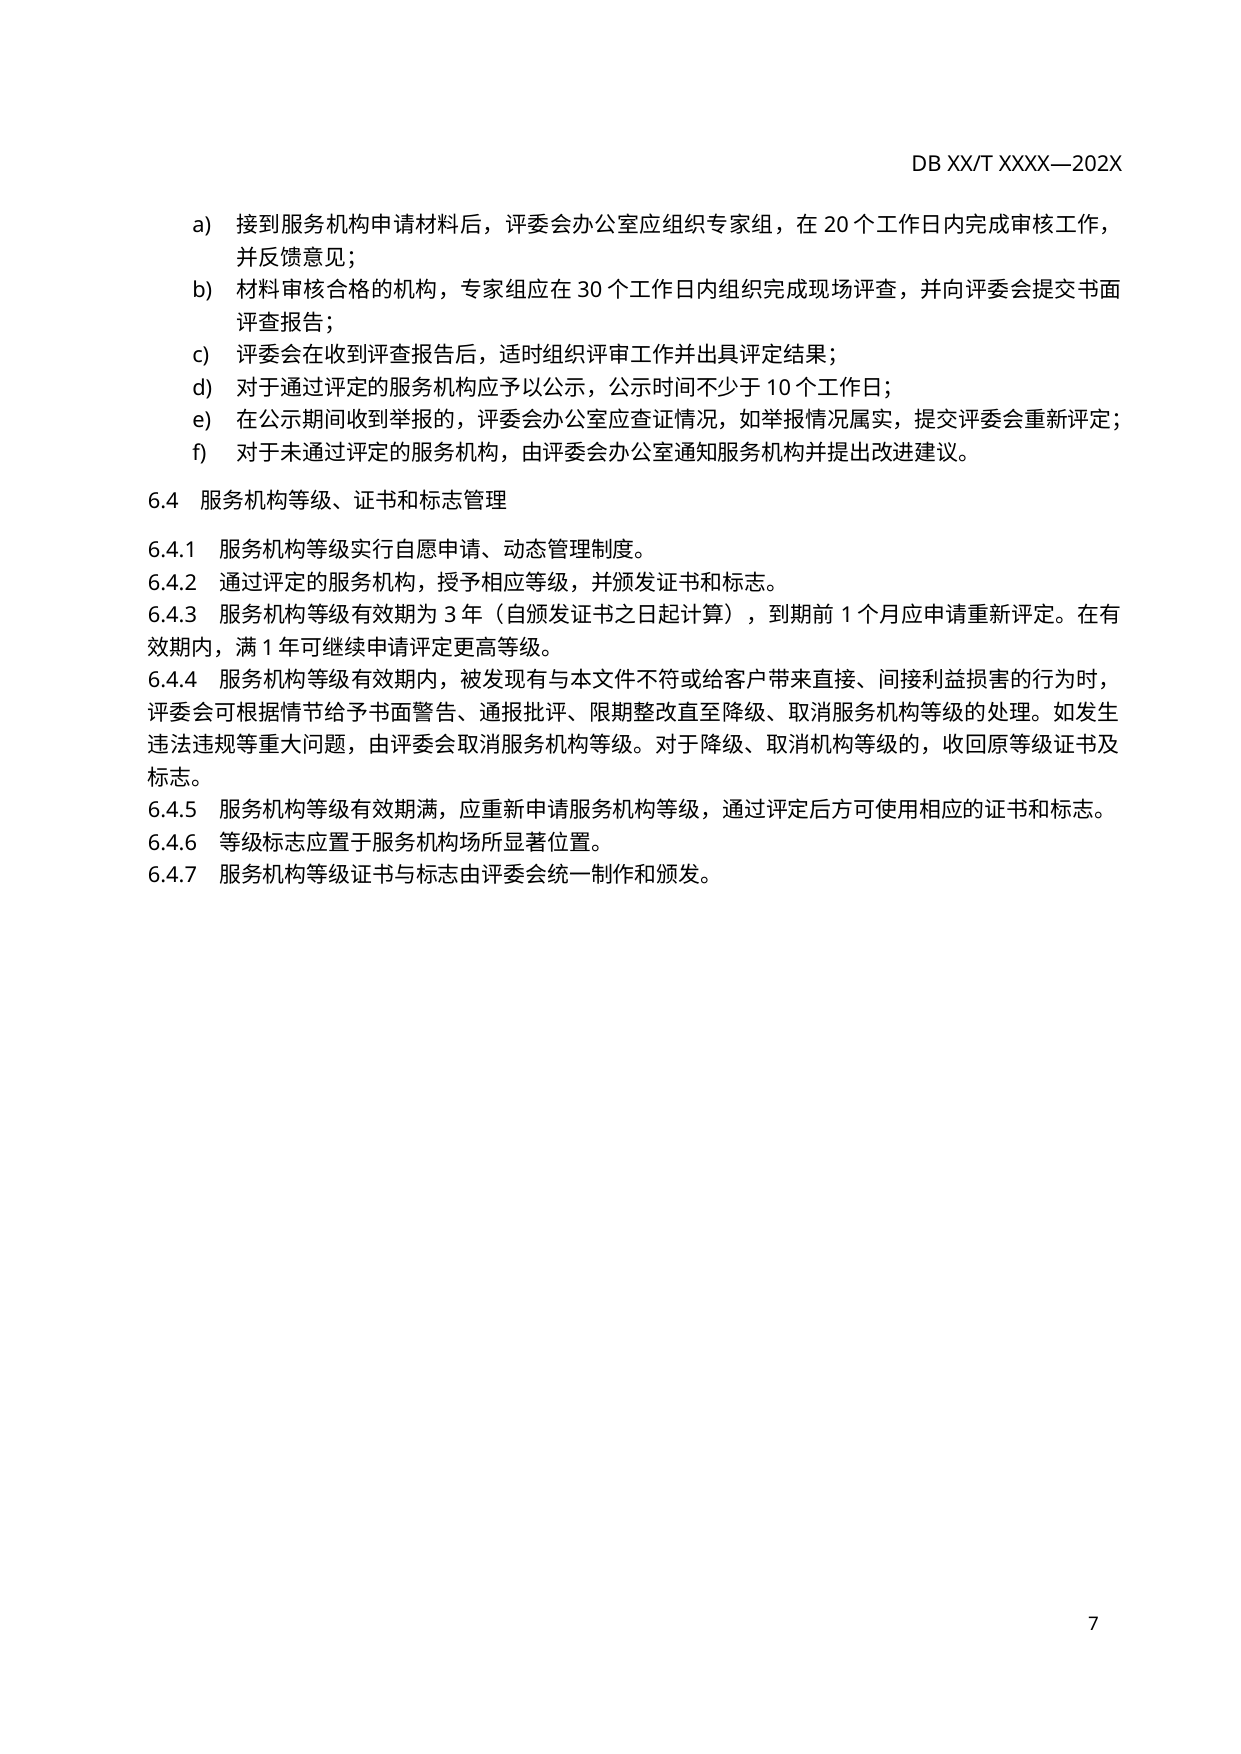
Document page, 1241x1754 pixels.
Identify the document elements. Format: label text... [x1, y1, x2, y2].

text 对于未通过评定的服务机构，由评委会办公室通知服务机构并提出改进建议。 [192, 434, 1122, 467]
text 服务机构等级证书与标志由评委会统一制作和颁发。 [148, 857, 1122, 889]
text 等级标志应置于服务机构场所显著位置。 [148, 824, 1122, 857]
text 对于通过评定的服务机构应予以公示，公示时间不少于10个工作日； [192, 369, 1122, 402]
text 服务机构等级有效期为3年（自颁发证书之日起计算），到期前1个月应申请重新评定。在有效期内，满1年可继续申请评定更高等级。 [148, 597, 1122, 662]
text 评委会在收到评查报告后，适时组织评审工作并出具评定结果； [192, 337, 1122, 369]
text 服务机构等级有效期内，被发现有与本文件不符或给客户带来直接、间接利益损害的行为时，评委会可根据情节给予书面警告、通报批评、限期整改直至降级、取消服务机构等级的处理。如发生违法违规等重大问题，由评委会取消服务机构等级。对于降级、取消机构等级的，收回原等级证书及标志。 [148, 662, 1122, 792]
text 服务机构等级、证书和标志管理 [148, 483, 1122, 516]
text 在公示期间收到举报的，评委会办公室应查证情况，如举报情况属实，提交评委会重新评定； [192, 402, 1122, 434]
text 材料审核合格的机构，专家组应在30个工作日内组织完成现场评查，并向评委会提交书面评查报告； [192, 272, 1122, 337]
text 服务机构等级实行自愿申请、动态管理制度。 [148, 532, 1122, 564]
text 服务机构等级有效期满，应重新申请服务机构等级，通过评定后方可使用相应的证书和标志。 [148, 792, 1122, 824]
text 通过评定的服务机构，授予相应等级，并颁发证书和标志。 [148, 564, 1122, 597]
list 接到服务机构申请材料后，评委会办公室应组织专家组，在20个工作日内完成审核工作，并反馈意见； [192, 207, 1122, 272]
